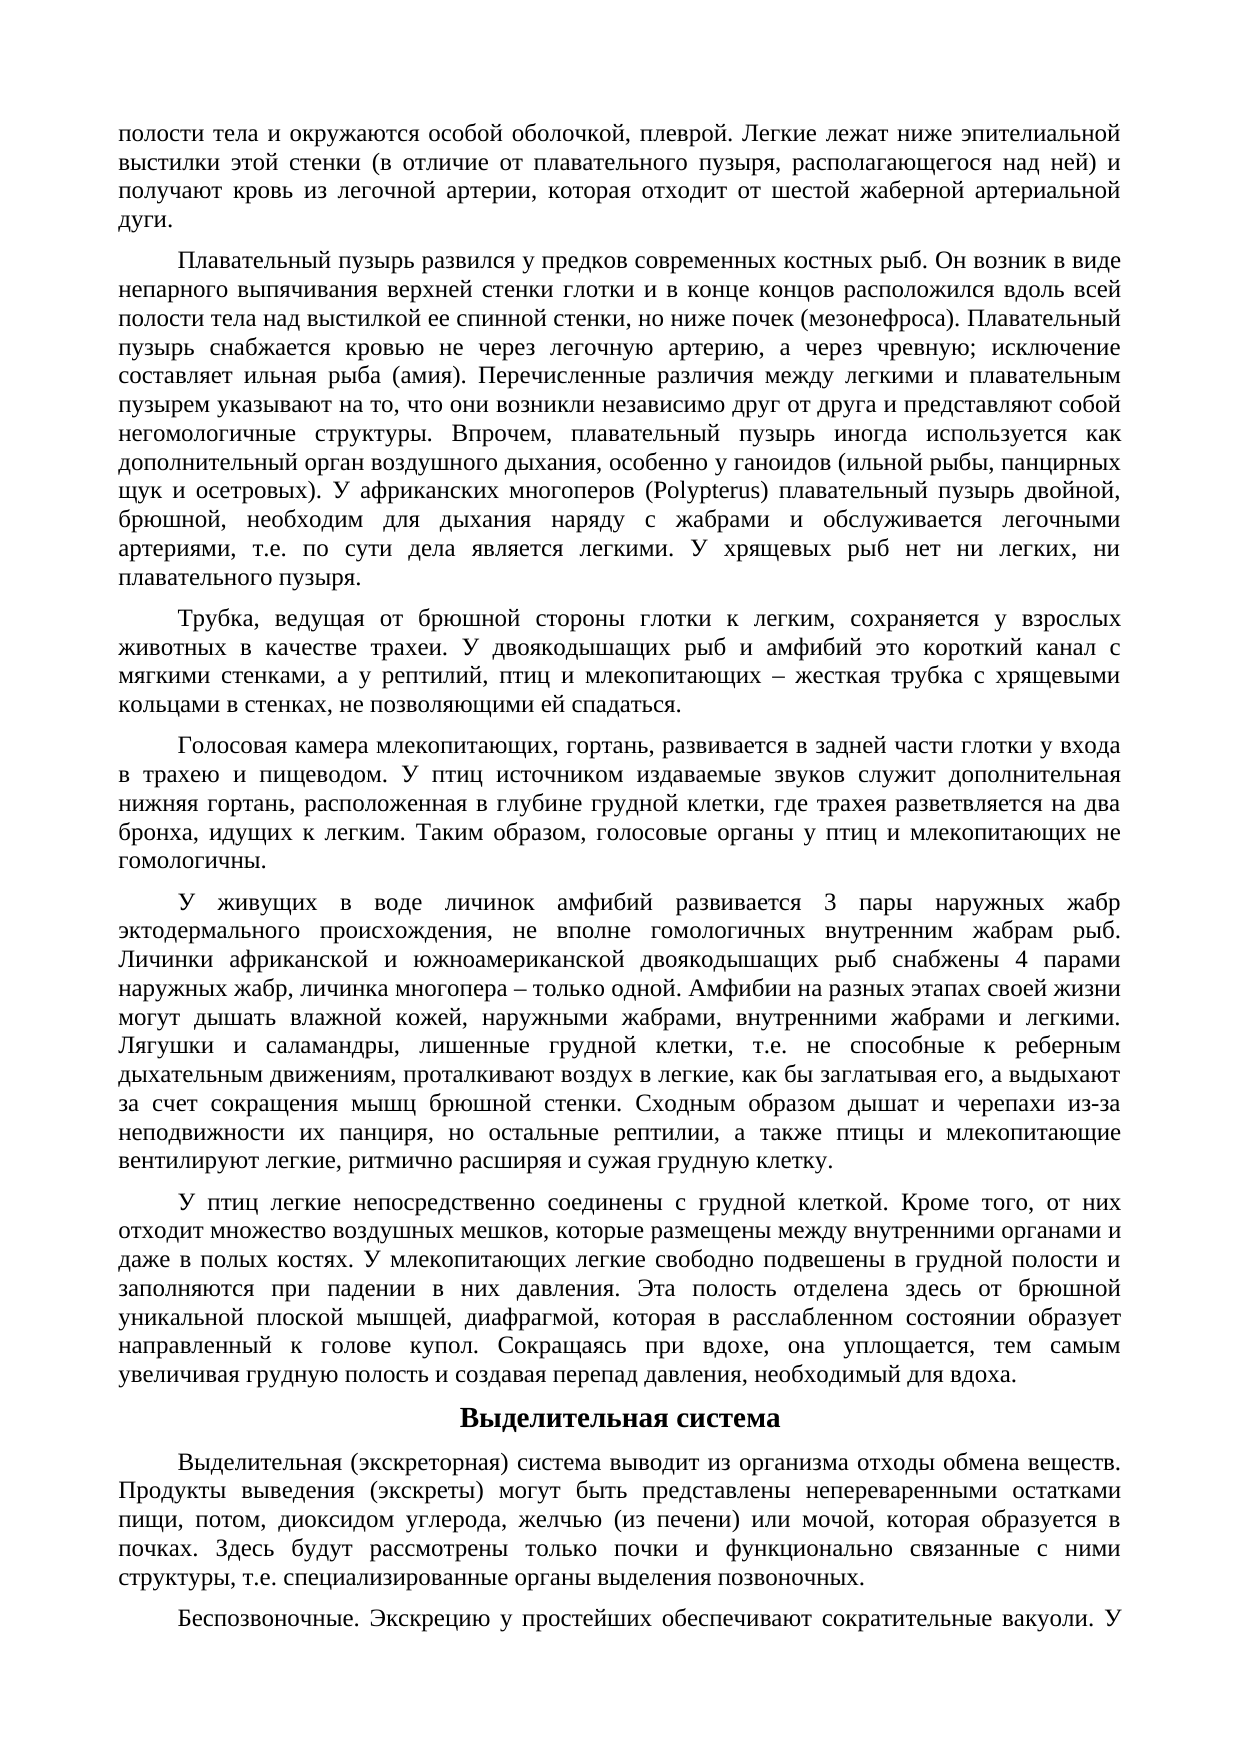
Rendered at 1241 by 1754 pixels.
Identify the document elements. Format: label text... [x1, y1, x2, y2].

text У живущих в воде личинок амфибий развивается 3 пары наружных жабр эктодермального происхождения, не вполне гомологичных внутренним жабрам рыб. Личинки африканской и южноамериканской двоякодышащих рыб снабжены 4 парами наружных жабр, личинка многопера – только одной. Амфибии на разных этапах своей жизни могут дышать влажной кожей, наружными жабрами, внутренними жабрами и легкими. Лягушки и саламандры, лишенные грудной клетки, т.е. не способные к реберным дыхательным движениям, проталкивают воздух в легкие, как бы заглатывая его, а выдыхают за счет сокращения мышц брюшной стенки. Сходным образом дышат и черепахи из-за неподвижности их панциря, но остальные рептилии, а также птицы и млекопитающие вентилируют легкие, ритмично расширяя и сужая грудную клетку. [118, 887, 1122, 1174]
text Выделительная (экскреторная) система выводит из организма отходы обмена веществ. Продукты выведения (экскреты) могут быть представлены непереваренными остатками пищи, потом, диоксидом углерода, желчью (из печени) или мочой, которая образуется в почках. Здесь будут рассмотрены только почки и функционально связанные с ними структуры, т.е. специализированные органы выделения позвоночных. [118, 1447, 1122, 1590]
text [118, 118, 1122, 233]
text Трубка, ведущая от брюшной стороны глотки к легким, сохраняется у взрослых животных в качестве трахеи. У двоякодышащих рыб и амфибий это короткий канал с мягкими стенками, а у рептилий, птиц и млекопитающих – жесткая трубка с хрящевыми кольцами в стенках, не позволяющими ей спадаться. [118, 603, 1122, 718]
text Плавательный пузырь развился у предков современных костных рыб. Он возник в виде непарного выпячивания верхней стенки глотки и в конце концов расположился вдоль всей полости тела над выстилкой ее спинной стенки, но ниже почек (мезонефроса). Плавательный пузырь снабжается кровью не через легочную артерию, а через чревную; исключение составляет ильная рыба (амия). Перечисленные различия между легкими и плавательным пузырем указывают на то, что они возникли независимо друг от друга и представляют собой негомологичные структуры. Впрочем, плавательный пузырь иногда используется как дополнительный орган воздушного дыхания, особенно у ганоидов (ильной рыбы, панцирных щук и осетровых). У африканских многоперов (Polypterus) плавательный пузырь двойной, брюшной, необходим для дыхания наряду с жабрами и обслуживается легочными артериями, т.е. по сути дела является легкими. У хрящевых рыб нет ни легких, ни плавательного пузыря. [118, 246, 1122, 591]
text У птиц легкие непосредственно соединены с грудной клеткой. Кроме того, от них отходит множество воздушных мешков, которые размещены между внутренними органами и даже в полых костях. У млекопитающих легкие свободно подвешены в грудной полости и заполняются при падении в них давления. Эта полость отделена здесь от брюшной уникальной плоской мышцей, диафрагмой, которая в расслабленном состоянии образует направленный к голове купол. Сокращаясь при вдохе, она уплощается, тем самым увеличивая грудную полость и создавая перепад давления, необходимый для вдоха. [118, 1187, 1122, 1388]
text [118, 1603, 1122, 1632]
text Выделительная система [118, 1401, 1122, 1434]
text Голосовая камера млекопитающих, гортань, развивается в задней части глотки у входа в трахею и пищеводом. У птиц источником издаваемые звуков служит дополнительная нижняя гортань, расположенная в глубине грудной клетки, где трахея разветвляется на два бронха, идущих к легким. Таким образом, голосовые органы у птиц и млекопитающих не гомологичны. [118, 731, 1122, 874]
